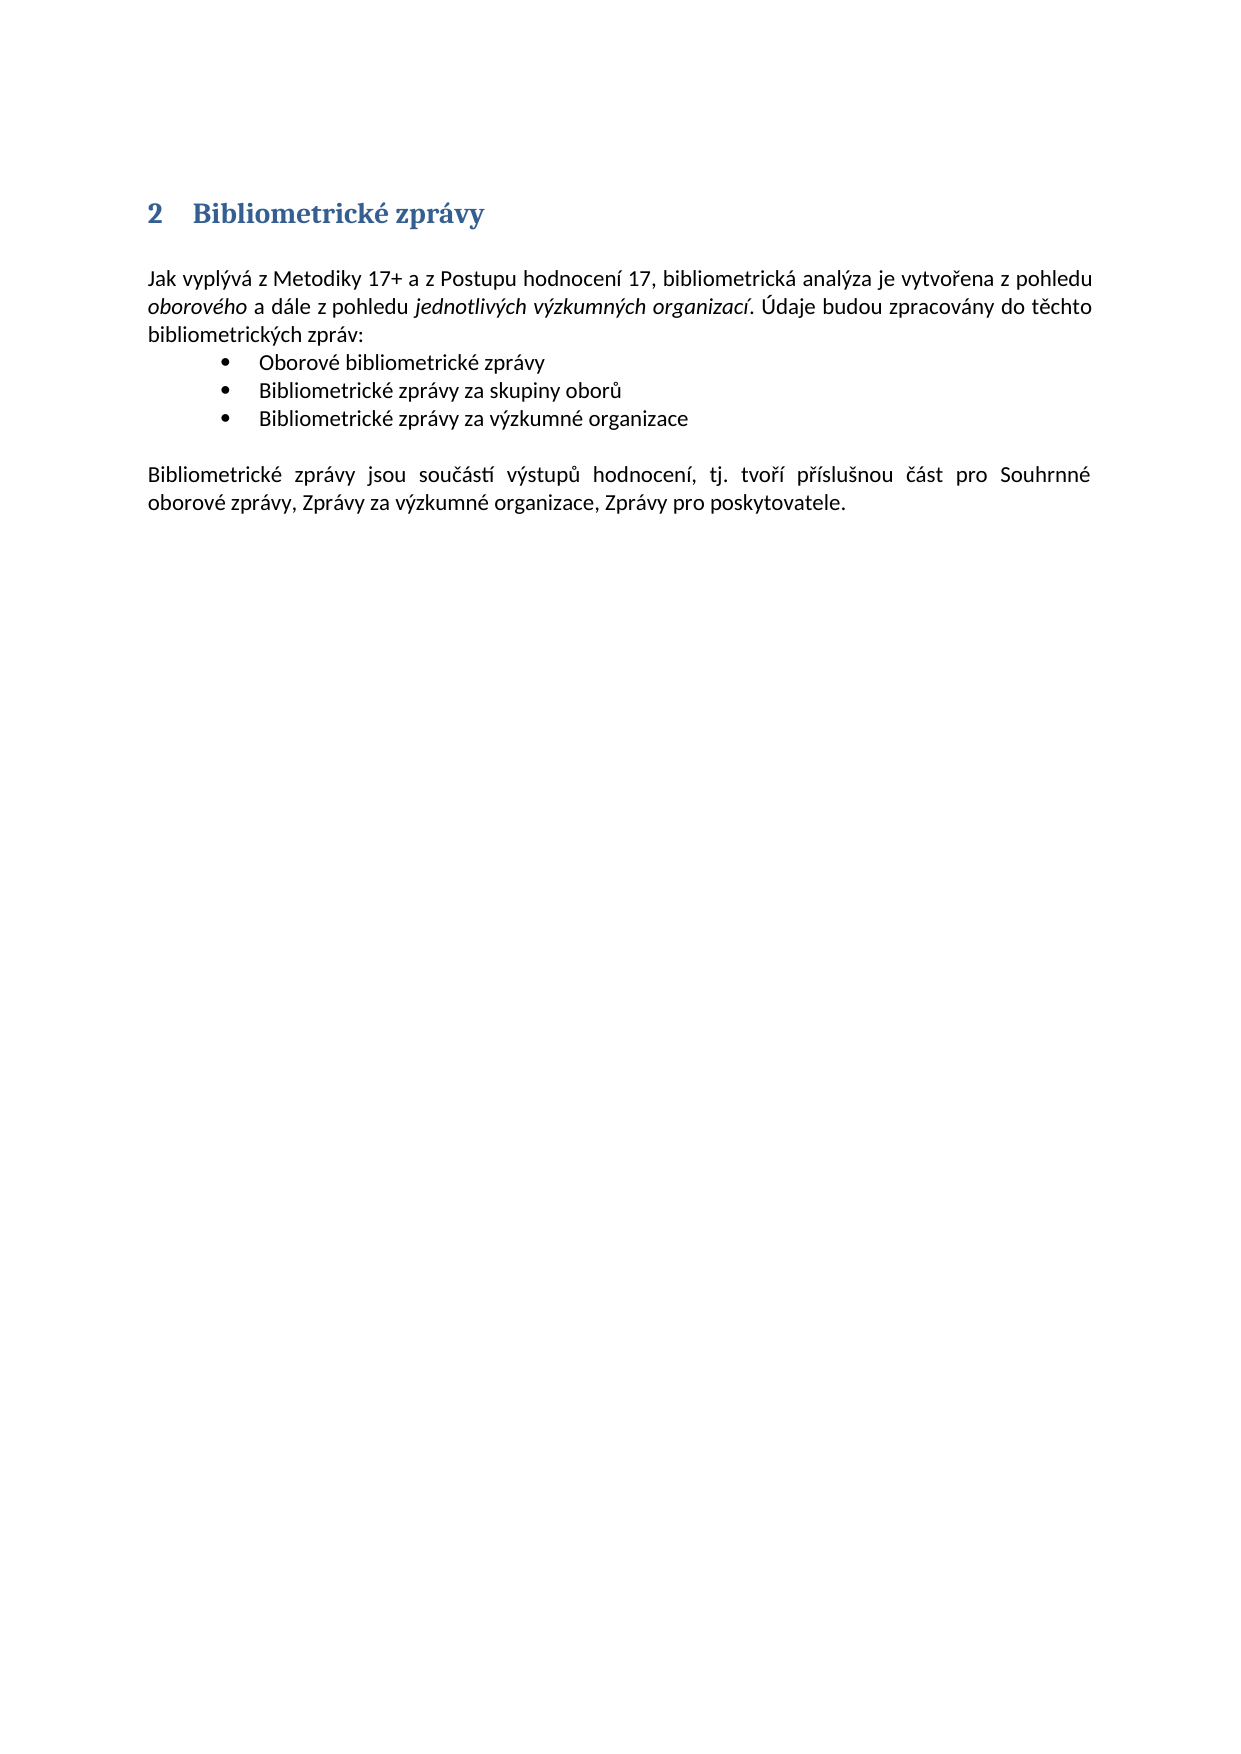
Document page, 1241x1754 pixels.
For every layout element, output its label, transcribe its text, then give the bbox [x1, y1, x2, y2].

subtitle Bibliometrické zprávy [148, 198, 1093, 231]
text Bibliometrické zprávy jsou součástí výstupů hodnocení, tj. tvoří příslušnou část pro Souhrnné oborové zprávy, Zprávy za výzkumné organizace, Zprávy pro poskytovatele. [148, 460, 1093, 516]
text Jak vyplývá z Metodiky 17+ a z Postupu hodnocení 17, bibliometrická analýza je vytvořena z pohledu oborového a dále z pohledu jednotlivých výzkumných organizací. Údaje budou zpracovány do těchto bibliometrických zpráv: [148, 264, 1093, 348]
list Bibliometrické zprávy za výzkumné organizace [221, 404, 1093, 432]
list Oborové bibliometrické zprávy [221, 348, 1093, 376]
list Bibliometrické zprávy za skupiny oborů [221, 376, 1093, 404]
